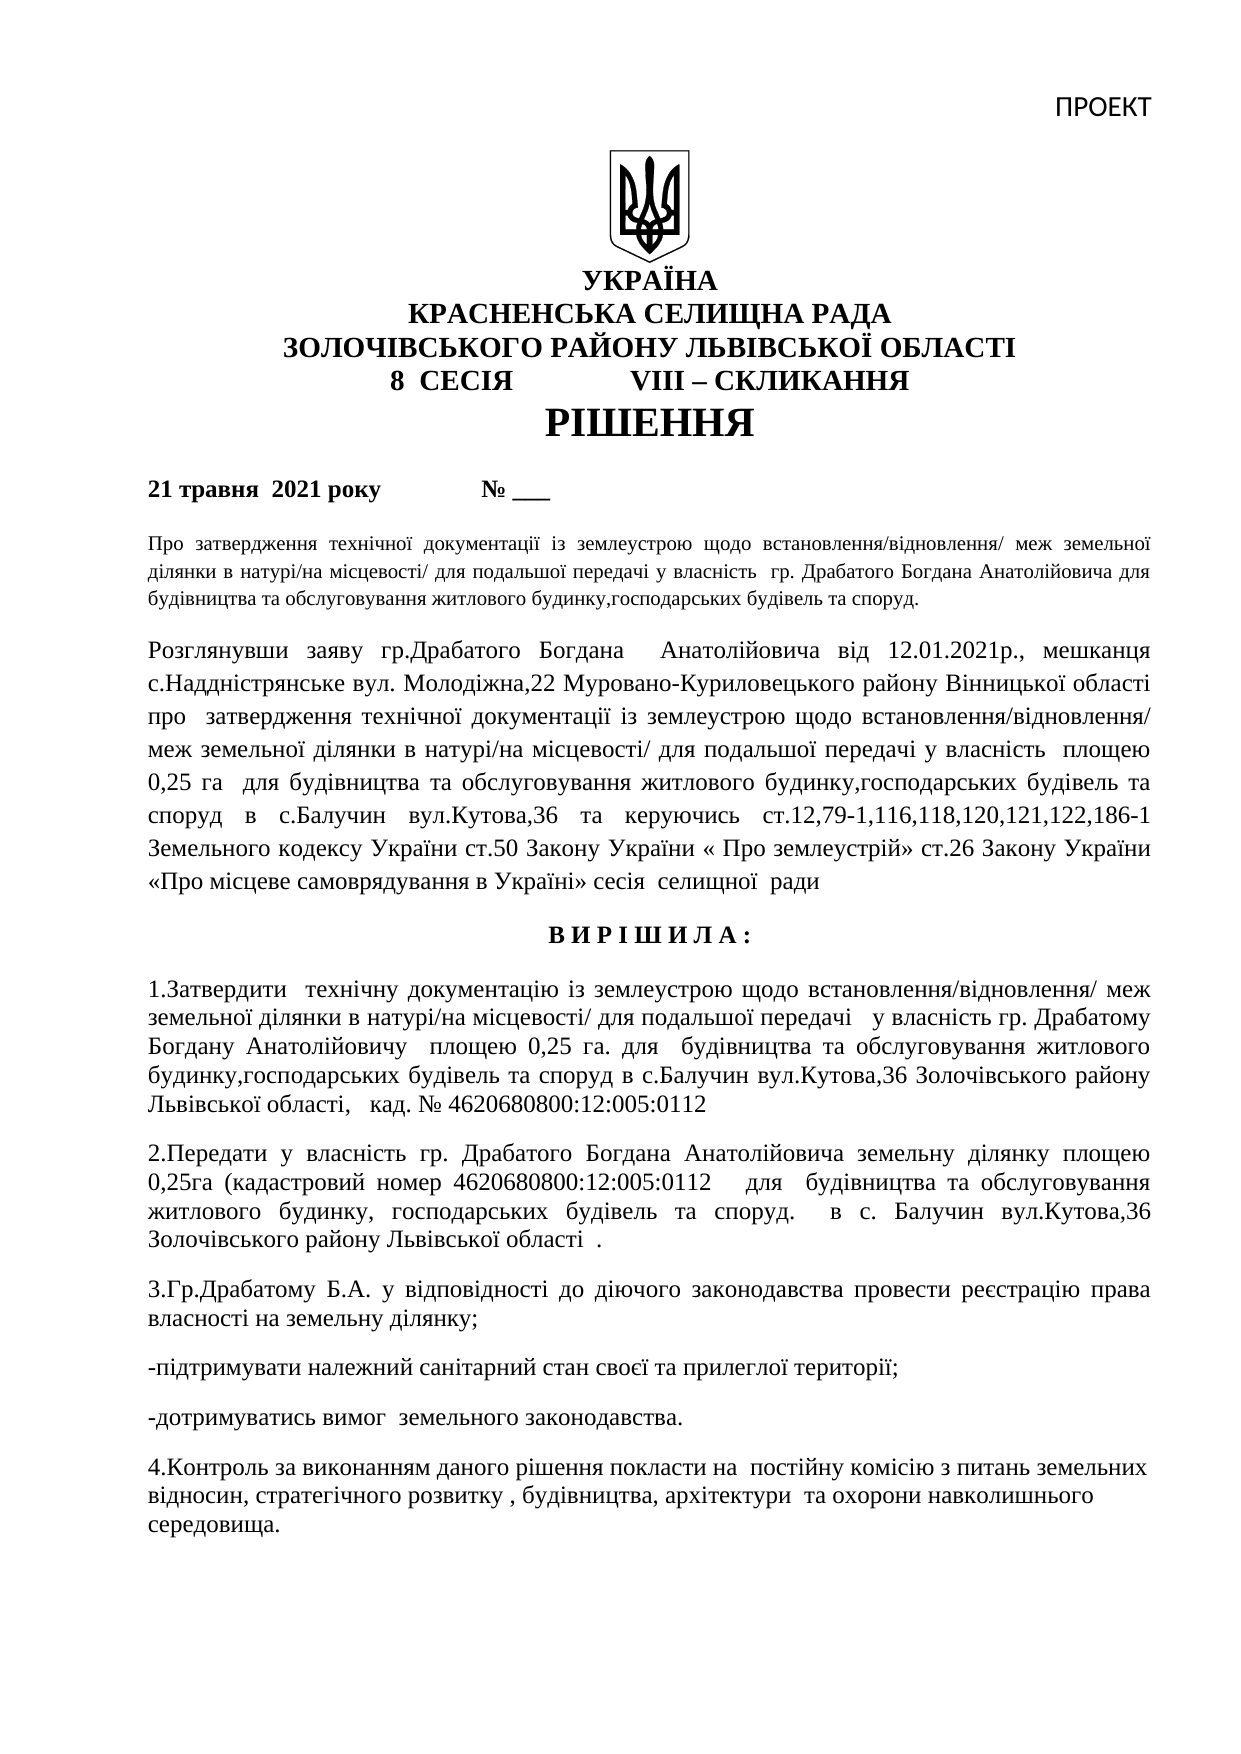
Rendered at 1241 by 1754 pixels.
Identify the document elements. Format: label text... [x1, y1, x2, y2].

text 8 СЕСІЯ VIII – СКЛИКАННЯ [148, 363, 1152, 397]
text УКРАЇНА [148, 263, 1152, 296]
text 4.Контроль за виконанням даного рішення покласти на постійну комісію з питань земельних відносин, стратегічного розвитку , будівництва, архітектури та охорони навколишнього середовища. [148, 1452, 1152, 1538]
text 21 травня 2021 року № ___ [148, 474, 1152, 502]
text Розглянувши заяву гр.Драбатого Богдана Анатолійовича від 12.01.2021р., мешканця с.Наддністрянське вул. Молодіжна,22 Муровано-Куриловецького району Вінницької області про затвердження технічної документації із землеустрою щодо встановлення/відновлення/ меж земельної ділянки в натурі/на місцевості/ для подальшої передачі у власність площею 0,25 га для будівництва та обслуговування житлового будинку,господарських будівель та споруд в с.Балучин вул.Кутова,36 та керуючись ст.12,79-1,116,118,120,121,122,186-1 Земельного кодексу України ст.50 Закону України « Про землеустрій» ст.26 Закону України «Про місцеве самоврядування в Україні» сесія селищної ради [148, 635, 1152, 895]
text -дотримуватись вимог земельного законодавства. [148, 1402, 1152, 1431]
text Про затвердження технічної документації із землеустрою щодо встановлення/відновлення/ меж земельної ділянки в натурі/на місцевості/ для подальшої передачі у власність гр. Драбатого Богдана Анатолійовича для будівництва та обслуговування житлового будинку,господарських будівель та споруд. [148, 531, 1152, 610]
text ПРОЕКТ [148, 88, 1152, 124]
text КРАСНЕНСЬКА СЕЛИЩНА РАДА [148, 296, 1152, 330]
text 1.Затвердити технічну документацію із землеустрою щодо встановлення/відновлення/ меж земельної ділянки в натурі/на місцевості/ для подальшої передачі у власність гр. Драбатому Богдану Анатолійовичу площею 0,25 га. для будівництва та обслуговування житлового будинку,господарських будівель та споруд в с.Балучин вул.Кутова,36 Золочівського району Львівської області, кад. № 4620680800:12:005:0112 [148, 974, 1152, 1117]
text -підтримувати належний санітарний стан своєї та прилеглої території; [148, 1352, 1152, 1381]
text 2.Передати у власність гр. Драбатого Богдана Анатолійовича земельну ділянку площею 0,25га (кадастровий номер 4620680800:12:005:0112 для будівництва та обслуговування житлового будинку, господарських будівель та споруд. в с. Балучин вул.Кутова,36 Золочівського району Львівської області . [148, 1138, 1152, 1253]
text 3.Гр.Драбатому Б.А. у відповідності до діючого законодавства провести реєстрацію права власності на земельну ділянку; [148, 1274, 1152, 1332]
text В И Р І Ш И Л А : [148, 920, 1152, 948]
text РІШЕННЯ [148, 397, 1152, 445]
text ЗОЛОЧІВСЬКОГО РАЙОНУ ЛЬВІВСЬКОЇ ОБЛАСТІ [148, 330, 1152, 363]
